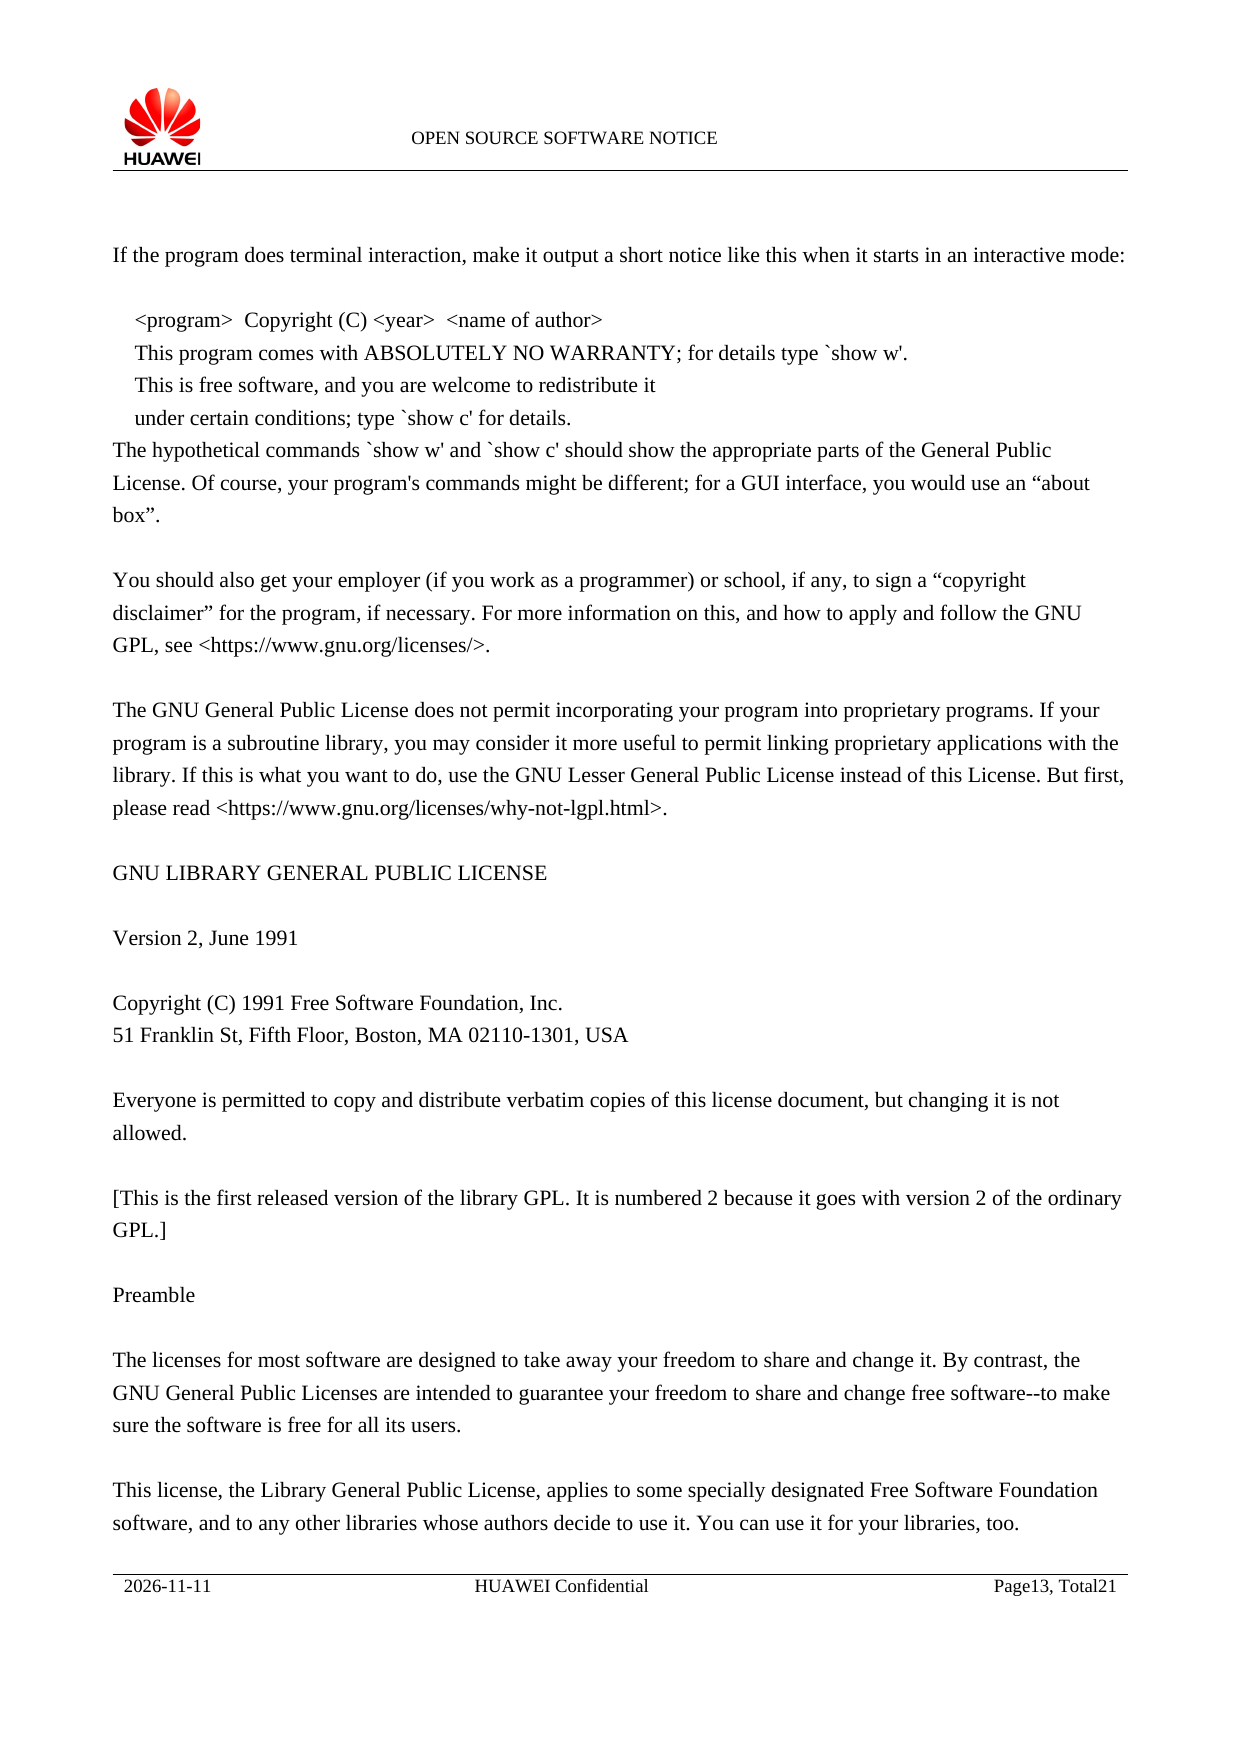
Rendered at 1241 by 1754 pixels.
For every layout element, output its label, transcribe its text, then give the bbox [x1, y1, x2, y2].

picture [124, 88, 201, 165]
